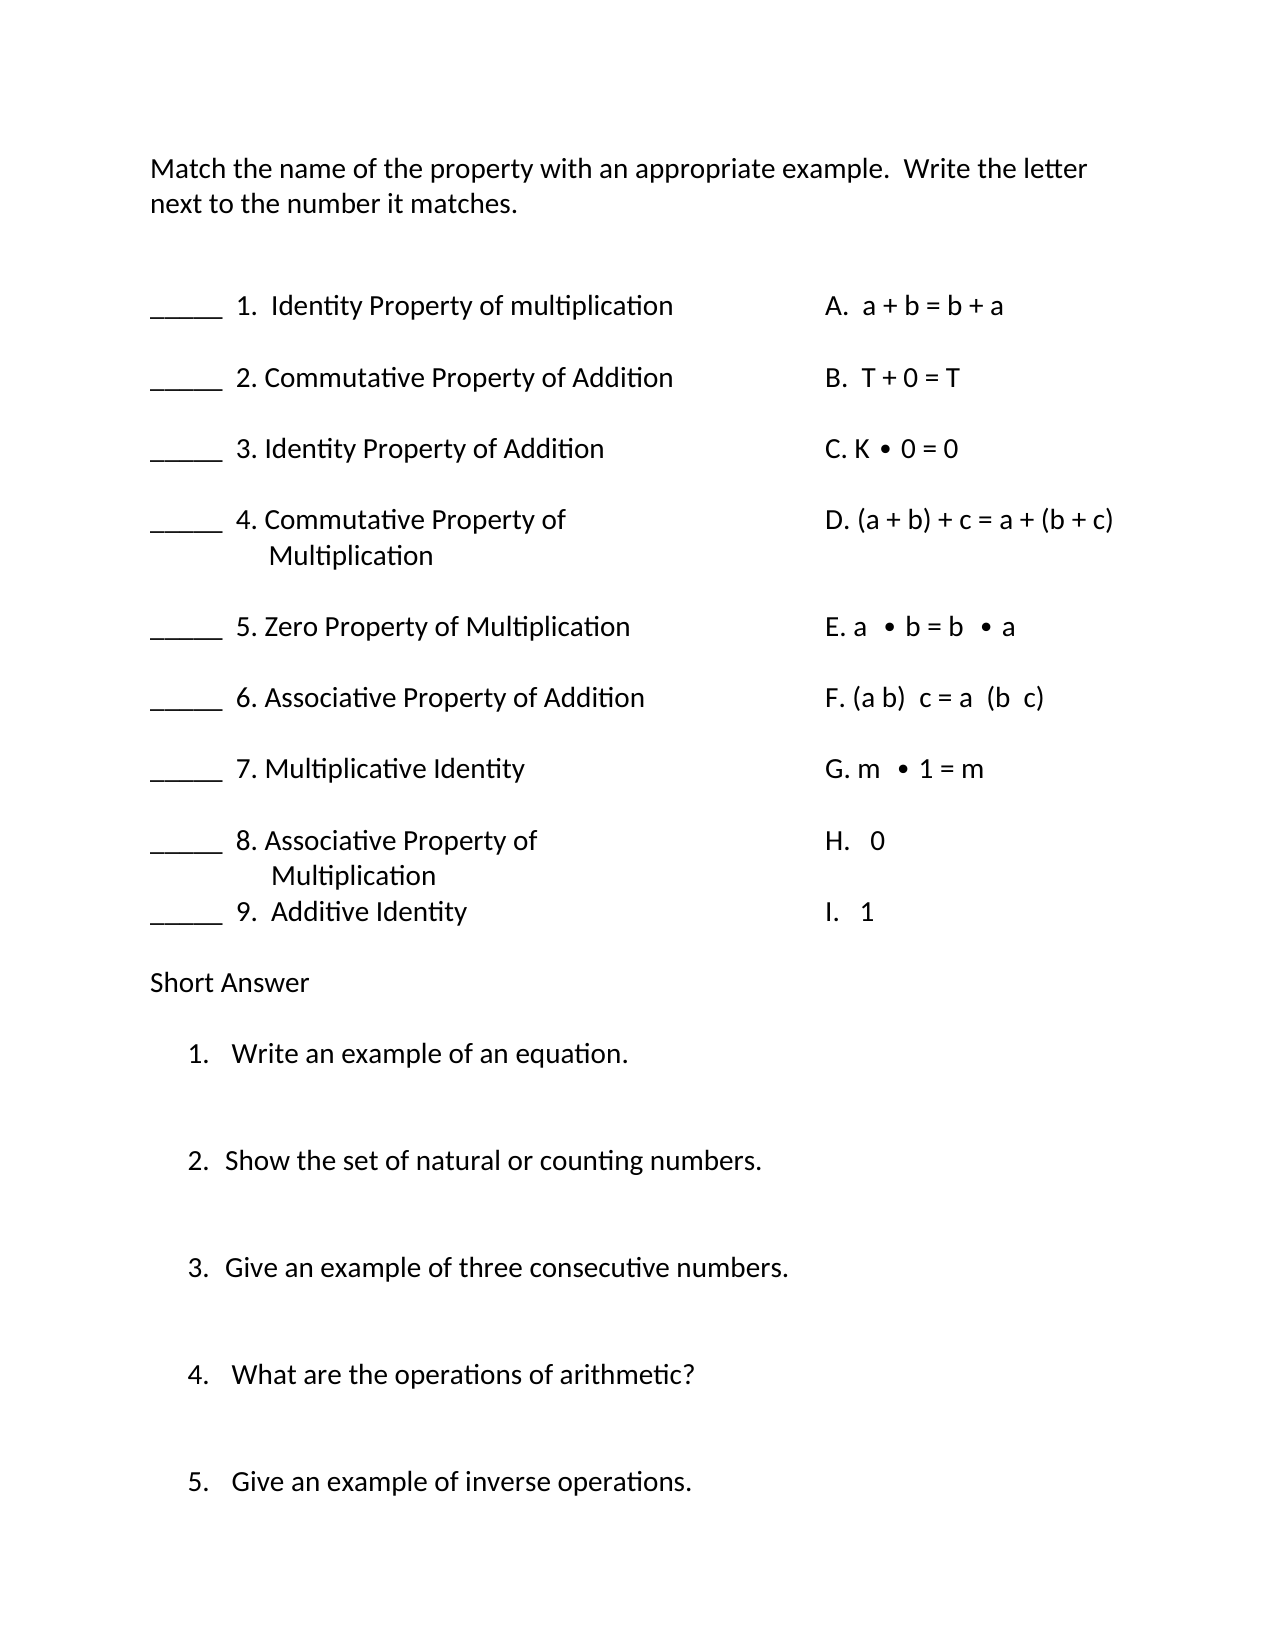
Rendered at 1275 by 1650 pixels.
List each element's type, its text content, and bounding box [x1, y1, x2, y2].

list Show the set of natural or counting numbers. [187, 1142, 1125, 1178]
text _____ 1. Identity Property of multiplication A. a + b = b + a [150, 287, 1125, 323]
text _____ 4. Commutative Property of D. (a + b) + c = a + (b + c) [150, 501, 1125, 537]
text _____ 9. Additive Identity I. 1 [150, 893, 1125, 929]
text Multiplication [150, 537, 1125, 572]
text _____ 3. Identity Property of Addition C. K ∙ 0 = 0 [150, 430, 1125, 466]
text _____ 6. Associative Property of Addition F. (a b) c = a (b c) [150, 679, 1125, 715]
list What are the operations of arithmetic? [187, 1356, 1125, 1392]
list Write an example of an equation. [187, 1036, 1125, 1071]
text _____ 8. Associative Property of H. 0 [150, 822, 1125, 857]
text Short Answer [150, 964, 1125, 1000]
text Multiplication [150, 857, 1125, 893]
list Give an example of three consecutive numbers. [187, 1249, 1125, 1285]
text Match the name of the property with an appropriate example. Write the letter next to the number it matches. [150, 150, 1125, 221]
text _____ 7. Multiplicative Identity G. m ∙ 1 = m [150, 751, 1125, 786]
text _____ 5. Zero Property of Multiplication E. a ∙ b = b ∙ a [150, 608, 1125, 644]
list Give an example of inverse operations. [187, 1463, 1125, 1499]
text _____ 2. Commutative Property of Addition B. T + 0 = T [150, 359, 1125, 394]
